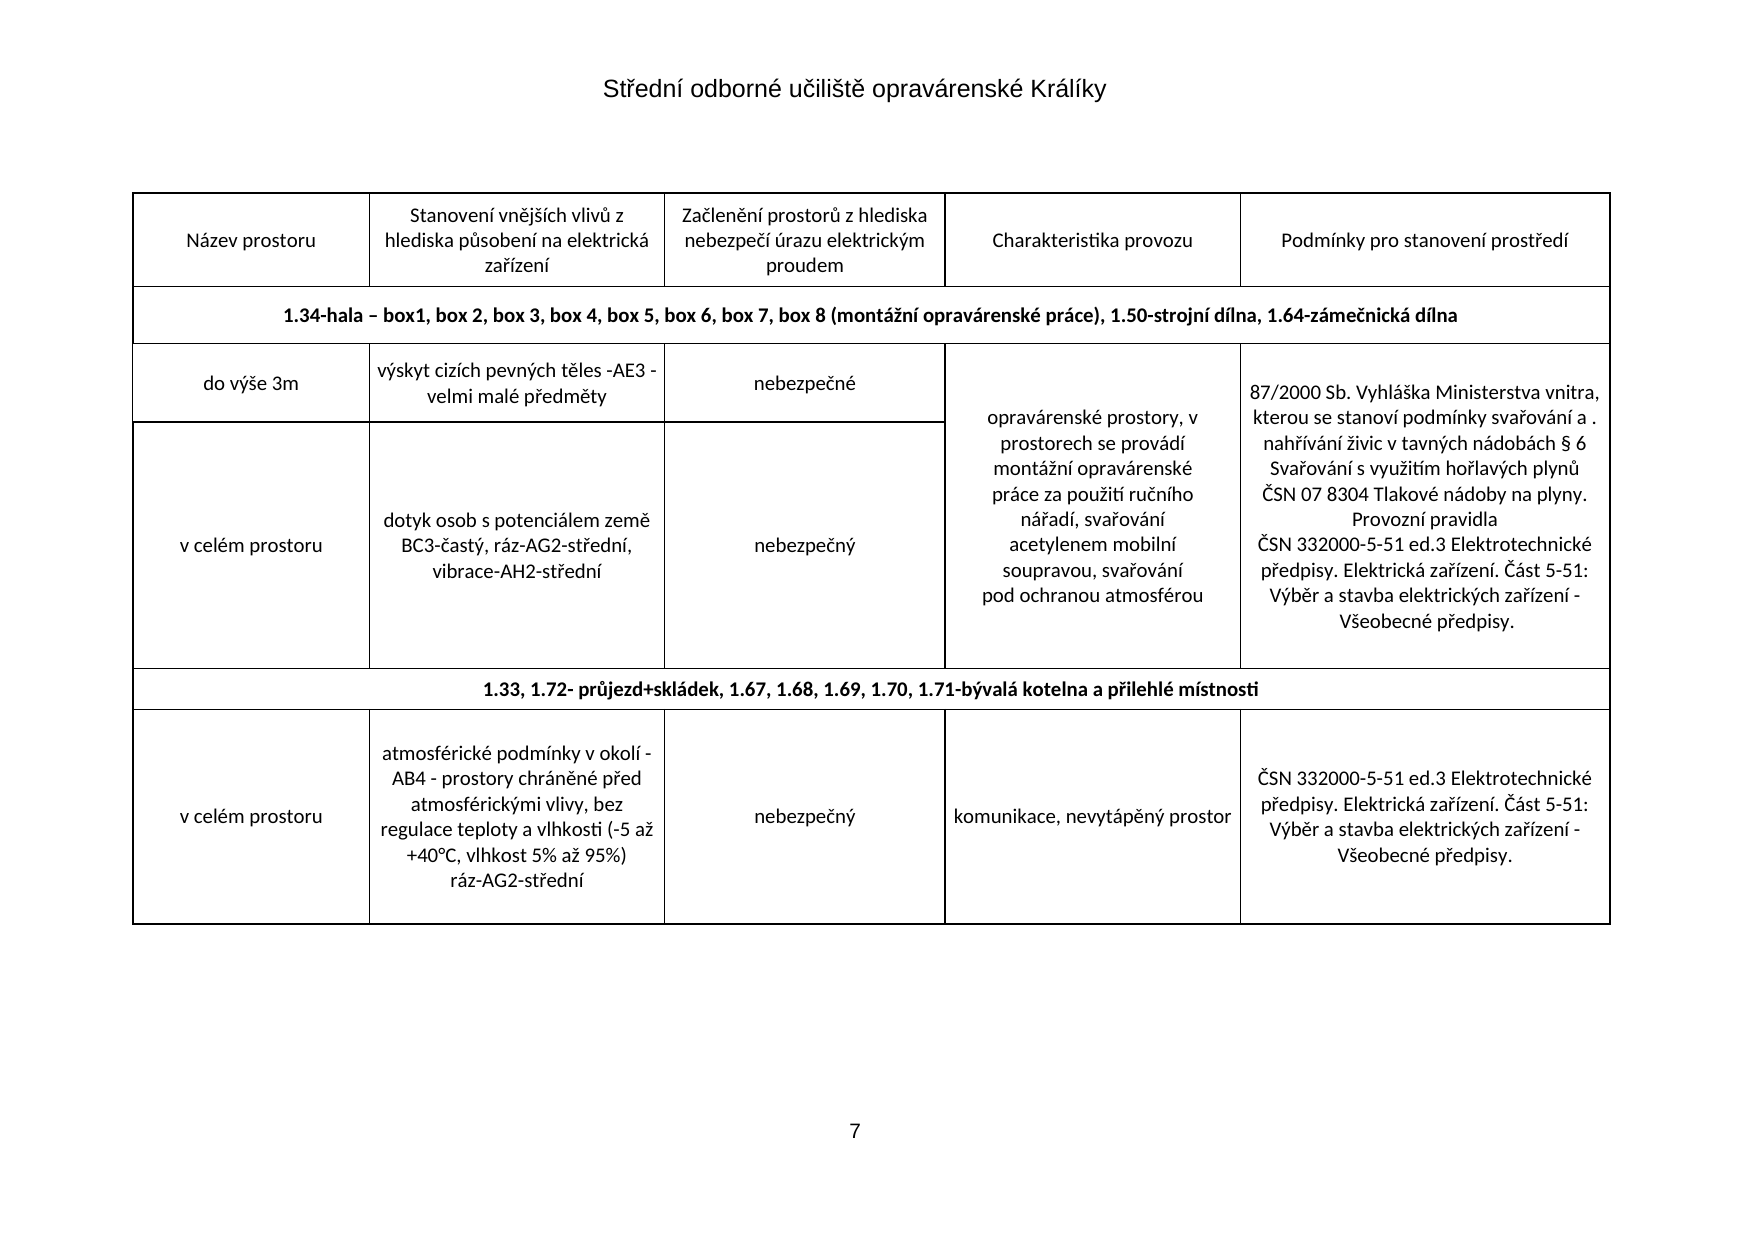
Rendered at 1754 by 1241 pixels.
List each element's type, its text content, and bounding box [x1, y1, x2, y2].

table_cell do výše 3m [133, 344, 369, 421]
table_cell opravárenské prostory, v prostorech se provádí montážní opravárenské práce za použití ručního nářadí, svařování acetylenem mobilní soupravou, svařování pod ochranou atmosférou [946, 344, 1240, 668]
table_cell dotyk osob s potenciálem země BC3-častý, ráz-AG2-střední, vibrace-AH2-střední [370, 423, 664, 668]
table_header Stanovení vnějších vlivů z hlediska působení na elektrická zařízení [370, 194, 664, 286]
table_header Název prostoru [134, 194, 369, 286]
table_header Začlenění prostorů z hlediska nebezpečí úrazu elektrickým proudem [665, 194, 944, 286]
table_cell výskyt cizích pevných těles -AE3 - velmi malé předměty [370, 344, 664, 421]
table_header Podmínky pro stanovení prostředí [1241, 194, 1609, 286]
table_header Charakteristika provozu [946, 194, 1240, 286]
table_cell nebezpečné [665, 344, 944, 421]
table_cell atmosférické podmínky v okolí - AB4 - prostory chráněné před atmosférickými vlivy, bez regulace teploty a vlhkosti (-5 až +40°C, vlhkost 5% až 95%) ráz-AG2-střední [370, 710, 664, 923]
table_cell 1.33, 1.72- průjezd+skládek, 1.67, 1.68, 1.69, 1.70, 1.71-bývalá kotelna a přilehlé místnosti [134, 669, 1609, 709]
table_cell komunikace, nevytápěný prostor [946, 710, 1240, 923]
table_cell nebezpečný [665, 423, 944, 668]
table_cell ČSN 332000-5-51 ed.3 Elektrotechnické předpisy. Elektrická zařízení. Část 5-51: Výběr a stavba elektrických zařízení - Všeobecné předpisy. [1241, 710, 1609, 923]
table_cell 87/2000 Sb. Vyhláška Ministerstva vnitra, kterou se stanoví podmínky svařování a . nahřívání živic v tavných nádobách § 6 Svařování s využitím hořlavých plynů ČSN 07 8304 Tlakové nádoby na plyny. Provozní pravidla ČSN 332000-5-51 ed.3 Elektrotechnické předpisy. Elektrická zařízení. Část 5-51: Výběr a stavba elektrických zařízení - Všeobecné předpisy. [1241, 344, 1609, 668]
table_cell v celém prostoru [134, 423, 369, 668]
table_cell v celém prostoru [134, 710, 369, 923]
table_cell nebezpečný [665, 710, 944, 923]
table_cell 1.34-hala – box1, box 2, box 3, box 4, box 5, box 6, box 7, box 8 (montážní opravárenské práce), 1.50-strojní dílna, 1.64-zámečnická dílna [134, 287, 1609, 343]
